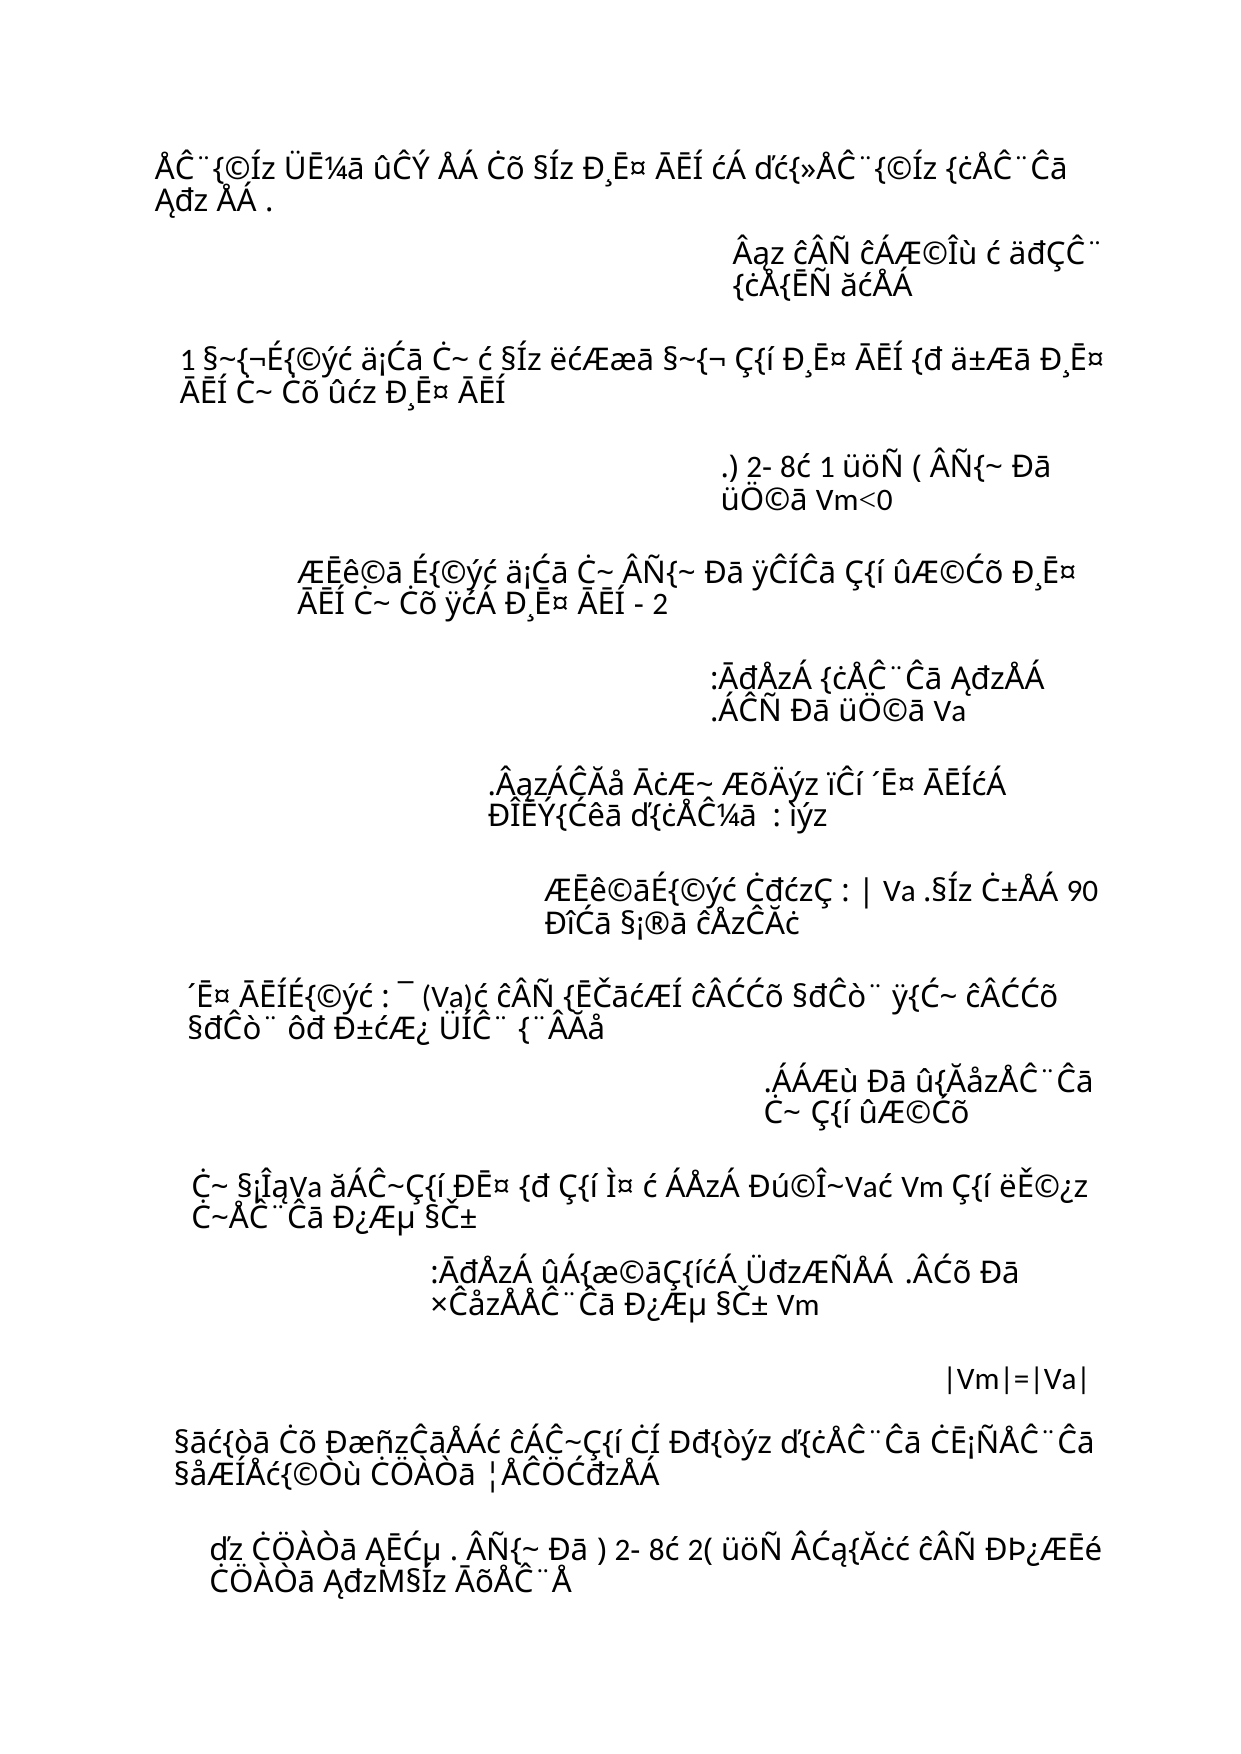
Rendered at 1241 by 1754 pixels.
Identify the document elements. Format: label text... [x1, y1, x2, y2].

text §āć{òā Ċõ ĐæñzĈāÅÁć ĉÁĈ~Ç{í ĊÍ Đđ{òýz ď{ċÅĈ¨Ĉā ĊĒ¡ÑÅĈ¨Ĉā §åÆÍÅć{©Òù ĊÖÀÒā ¦ÅĈÖĆđzÅÁ [173, 1429, 1122, 1492]
text ´Ē¤ ĀĒÍÉ{©ýć : ¯ (Va)ć ĉÂÑ {ĒČāćÆÍ ĉÂĆĆõ §đĈò¨ ÿ{Ć~ ĉÂĆĆõ §đĈò¨ ôđ Đ±ćÆ¿ ÜÍĈ¨ {¨ÂĂå [187, 982, 1122, 1045]
text ďz ĊÖÀÒā ĄĒĆµ . ÂÑ{~ Đā ) 2- 8ć 2( üöÑ ÂĆą{Ăċć ĉÂÑ ĐÞ¿ÆĒé ĊÖÀÒā ĄđzM§Íz ĀõÅĈ¨Å [209, 1534, 1122, 1599]
text 1 §~{¬É{©ýć ä¡Ćā Ċ~ ć §Íz ëćÆæā §~{¬ Ç{í Đ¸Ē¤ ĀĒÍ {đ ä±Æā Đ¸Ē¤ ĀĒÍ Ċ~ Ċõ ûćz Đ¸Ē¤ ĀĒÍ [179, 345, 1122, 410]
text .ÂązÁĈĂå ĀċÆ~ ÆõÄýz ïĈí ´Ē¤ ĀĒÍćÁ ĐÎĒÝ{Ćêā ď{ċÅĈ¼ā : ìýz [487, 770, 1122, 833]
text Ċ~ §¡ÎąVa ăÁĈ~Ç{í ÐĒ¤ {đ Ç{í Ì¤ ć ÁÅzÁ Đú©Î~Vać Vm Ç{í ëĚ©¿z Ċ~ÅĈ¨Ĉā Ð¿Æµ §Č± [191, 1172, 1122, 1235]
text ÆĒê©ā É{©ýć ä¡Ćā Ċ~ ÂÑ{~ Đā ÿĈÍĈā Ç{í ûÆ©Ćõ Đ¸Ē¤ ĀĒÍ Ċ~ Ċõ ÿćÁ Đ¸Ē¤ ĀĒÍ - 2 [297, 558, 1122, 621]
text .) 2- 8ć 1 üöÑ ( ÂÑ{~ Đā üÖ©ā Vm<0 [720, 451, 1122, 516]
text ÅĈ¨{©Íz ÜĒ¼ā ûĈÝ ÅÁ Ċõ §Íz Đ¸Ē¤ ĀĒÍ ćÁ ďć{»ÅĈ¨{©Íz {ċÅĈ¨Ĉā Ąđz ÅÁ . [154, 154, 1122, 217]
text |Vm|=|Va| [942, 1364, 1122, 1396]
text :ĀđÅzÁ {ċÅĈ¨Ĉā ĄđzÅÁ .ÁĈÑ Đā üÖ©ā Va [710, 663, 1122, 728]
text ÆĒê©āÉ{©ýć ĊđćzÇ : | Va .§Íz Ċ±ÅÁ 90 ĐîĆā §¡®ā ĉÅzĈĂċ [544, 876, 1122, 941]
text :ĀđÅzÁ ûÁ{æ©āÇ{íćÁ ÜđzÆÑÅÁ .ÂĆõ Đā ×ĈåzÅÅĈ¨Ĉā Ð¿Æµ §Č± Vm [430, 1257, 1122, 1322]
text Âąz ĉÂÑ ĉÁÆ©Îù ć äđÇĈ¨ {ċÅ{ĒÑ ăćÅÁ [732, 239, 1122, 302]
text .ÁÁÆù Đā û{ĂåzÅĈ¨Ĉā Ċ~ Ç{í ûÆ©Ćõ [763, 1067, 1122, 1130]
